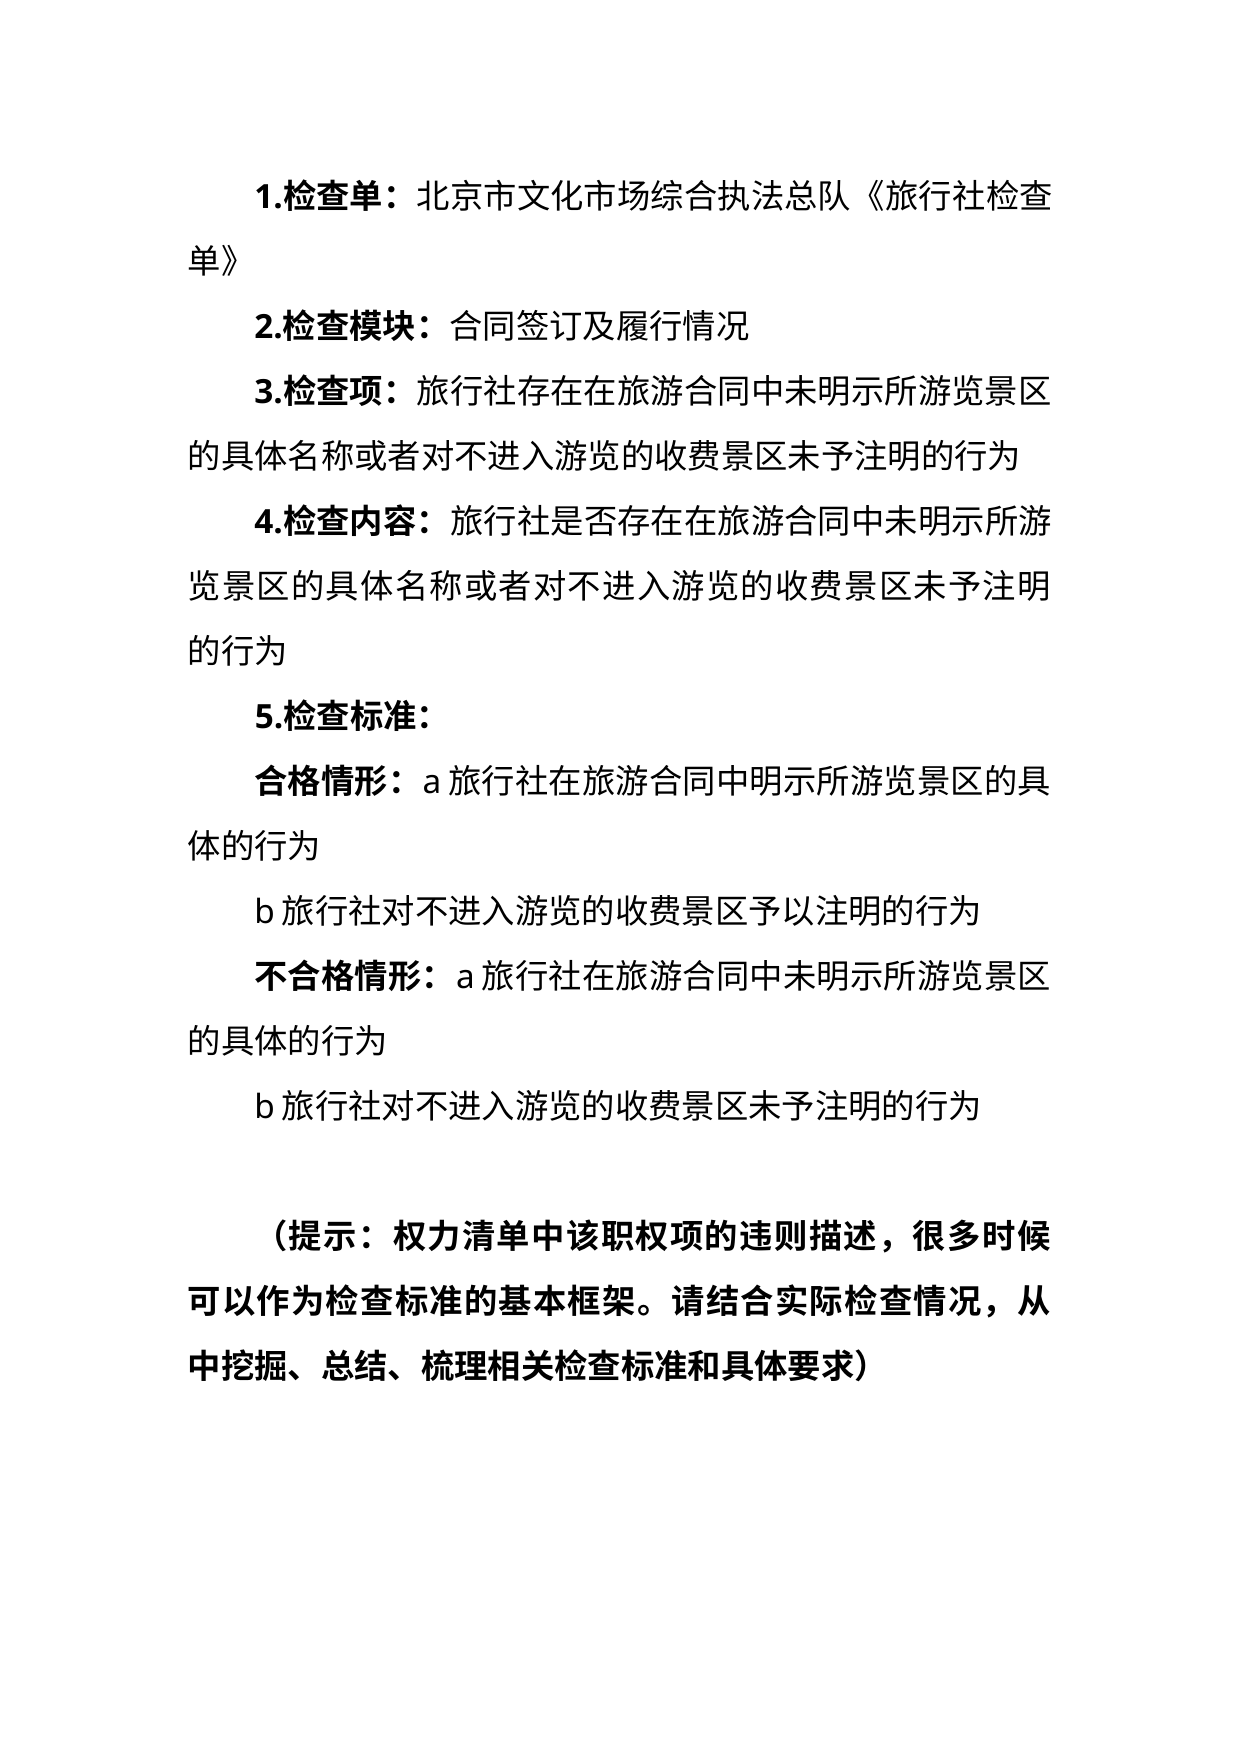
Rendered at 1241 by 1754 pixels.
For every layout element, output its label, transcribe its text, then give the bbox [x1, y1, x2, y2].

text 1.检查单：北京市文化市场综合执法总队《旅行社检查单》 [187, 162, 1053, 292]
text 合格情形：a旅行社在旅游合同中明示所游览景区的具体的行为 [187, 747, 1053, 877]
text b旅行社对不进入游览的收费景区予以注明的行为 [187, 877, 1053, 942]
text 5.检查标准： [187, 682, 1053, 747]
text 不合格情形：a旅行社在旅游合同中未明示所游览景区的具体的行为 [187, 942, 1053, 1072]
text 2.检查模块：合同签订及履行情况 [187, 292, 1053, 357]
text 3.检查项：旅行社存在在旅游合同中未明示所游览景区的具体名称或者对不进入游览的收费景区未予注明的行为 [187, 357, 1053, 487]
text （提示：权力清单中该职权项的违则描述，很多时候可以作为检查标准的基本框架。请结合实际检查情况，从中挖掘、总结、梳理相关检查标准和具体要求） [187, 1202, 1053, 1397]
text 4.检查内容：旅行社是否存在在旅游合同中未明示所游览景区的具体名称或者对不进入游览的收费景区未予注明的行为 [187, 487, 1053, 682]
text b旅行社对不进入游览的收费景区未予注明的行为 [187, 1072, 1053, 1137]
